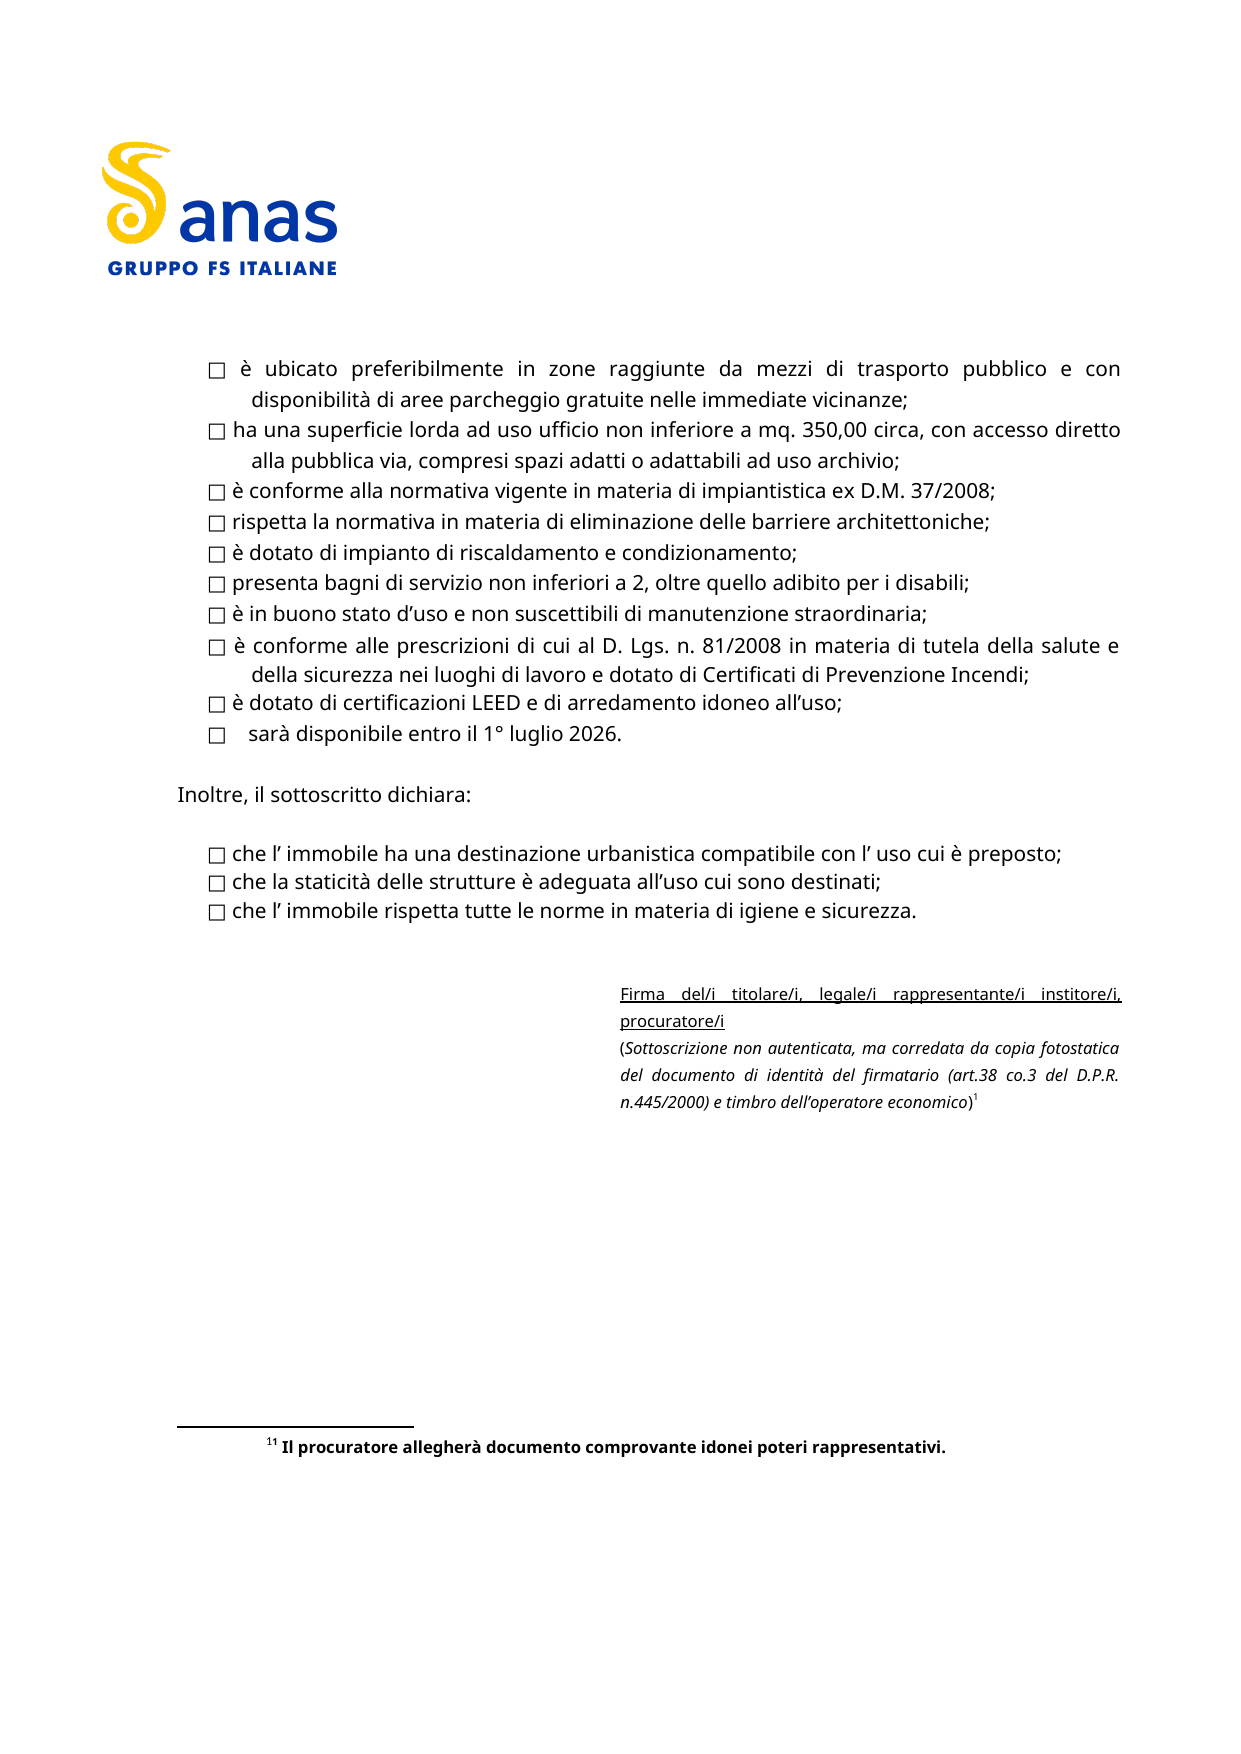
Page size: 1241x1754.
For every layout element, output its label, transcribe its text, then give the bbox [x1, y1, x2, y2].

text □ è dotato di certificazioni LEED e di arredamento idoneo all’uso; [207, 688, 1122, 716]
text □ è dotato di impianto di riscaldamento e condizionamento; [207, 538, 1122, 566]
text □ è conforme alle prescrizioni di cui al D. Lgs. n. 81/2008 in materia di tutela della salute e della sicurezza nei luoghi di lavoro e dotato di Certificati di Prevenzione Incendi; [207, 630, 1122, 688]
text □ che la staticità delle strutture è adeguata all’uso cui sono destinati; [207, 867, 1122, 896]
text Firma del/i titolare/i, legale/i rappresentante/i institore/i, procuratore/i [620, 1003, 1122, 1033]
picture [4, 6, 928, 313]
text (Sottoscrizione non autenticata, ma corredata da copia fotostatica del documento di identità del firmatario (art.38 co.3 del D.P.R. n.445/2000) e timbro dell’operatore economico) [619, 1033, 1122, 1114]
text □ rispetta la normativa in materia di eliminazione delle barriere architettoniche; [207, 507, 1122, 536]
text Firma del/i titolare/i, legale/i rappresentante/i institore/i, procuratore/i [620, 978, 1122, 1001]
text □ presenta bagni di servizio non inferiori a 2, oltre quello adibito per i disabili; [207, 568, 1122, 597]
text □ sarà disponibile entro il 1° luglio 2026. [207, 719, 1122, 747]
text □ è conforme alla normativa vigente in materia di impiantistica ex D.M. 37/2008; [207, 477, 1122, 505]
text □ che l’ immobile ha una destinazione urbanistica compatibile con l’ uso cui è preposto; [207, 839, 1122, 867]
text □ è ubicato preferibilmente in zone raggiunte da mezzi di trasporto pubblico e con disponibilità di aree parcheggio gratuite nelle immediate vicinanze; [207, 354, 1122, 413]
text Inoltre, il sottoscritto dichiara: [177, 780, 1122, 808]
text □ che l’ immobile rispetta tutte le norme in materia di igiene e sicurezza. [207, 896, 1122, 924]
text □ ha una superficie lorda ad uso ufficio non inferiore a mq. 350,00 circa, con accesso diretto alla pubblica via, compresi spazi adatti o adattabili ad uso archivio; [207, 415, 1122, 474]
text □ è in buono stato d’uso e non suscettibili di manutenzione straordinaria; [207, 599, 1122, 627]
